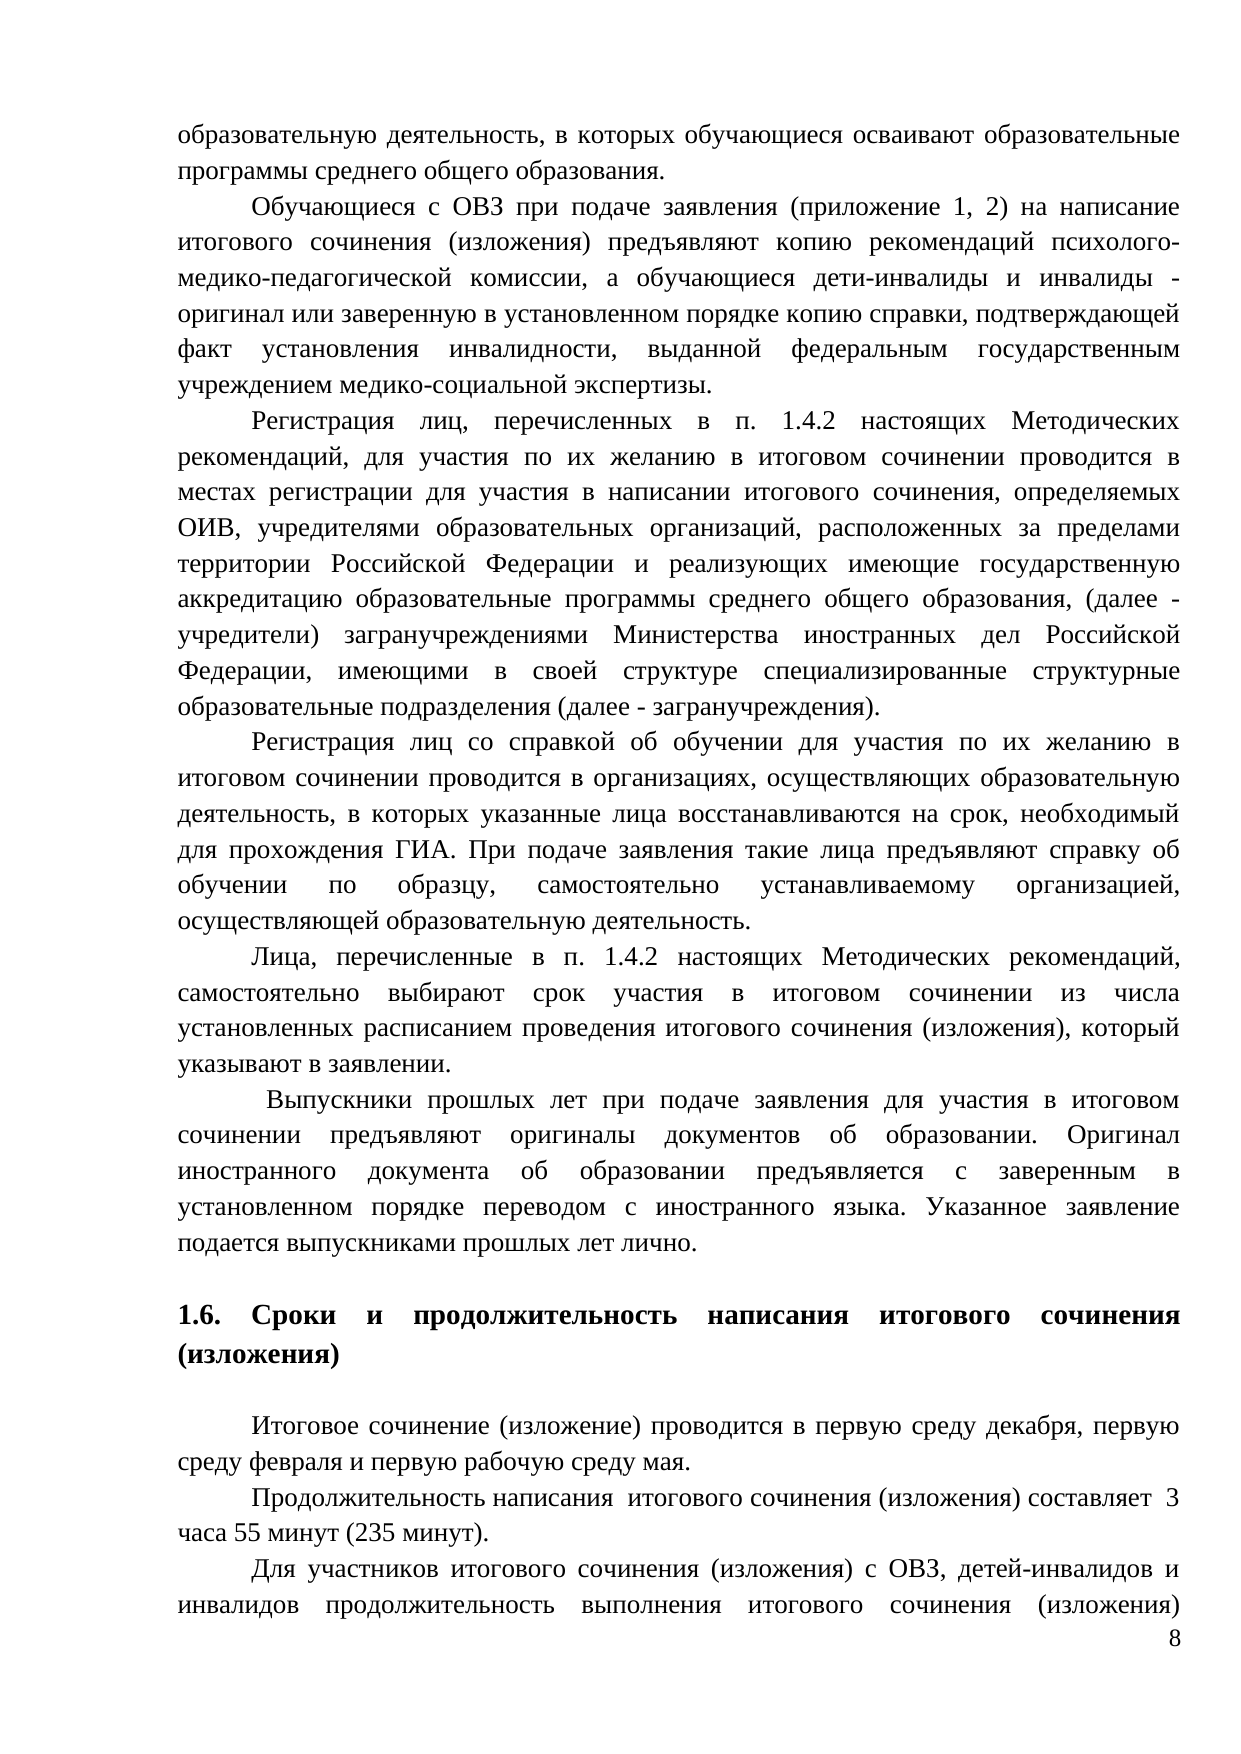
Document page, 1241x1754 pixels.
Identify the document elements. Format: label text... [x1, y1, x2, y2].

text Выпускники прошлых лет при подаче заявления для участия в итоговом сочинении предъявляют оригиналы документов об образовании. Оригинал иностранного документа об образовании предъявляется с заверенным в установленном порядке переводом с иностранного языка. Указанное заявление подается выпускниками прошлых лет лично. [177, 1083, 1181, 1257]
text Регистрация лиц со справкой об обучении для участия по их желанию в итоговом сочинении проводится в организациях, осуществляющих образовательную деятельность, в которых указанные лица восстанавливаются на срок, необходимый для прохождения ГИА. При подаче заявления такие лица предъявляют справку об обучении по образцу, самостоятельно устанавливаемому организацией, осуществляющей образовательную деятельность. [177, 726, 1181, 935]
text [177, 1552, 1181, 1619]
text Итоговое сочинение (изложение) проводится в первую среду декабря, первую среду февраля и первую рабочую среду мая. [177, 1409, 1181, 1476]
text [177, 118, 1181, 185]
subtitle 1.6. Сроки и продолжительность написания итогового сочинения (изложения) [177, 1297, 1181, 1369]
text Продолжительность написания итогового сочинения (изложения) составляет 3 часа 55 минут (235 минут). [177, 1481, 1181, 1548]
text Регистрация лиц, перечисленных в п. 1.4.2 настоящих Методических рекомендаций, для участия по их желанию в итоговом сочинении проводится в местах регистрации для участия в написании итогового сочинения, определяемых ОИВ, учредителями образовательных организаций, расположенных за пределами территории Российской Федерации и реализующих имеющие государственную аккредитацию образовательные программы среднего общего образования, (далее - учредители) загранучреждениями Министерства иностранных дел Российской Федерации, имеющими в своей структуре специализированные структурные образовательные подразделения (далее - загранучреждения). [177, 404, 1181, 721]
text Обучающиеся с ОВЗ при подаче заявления (приложение 1, 2) на написание итогового сочинения (изложения) предъявляют копию рекомендаций психолого-медико-педагогической комиссии, а обучающиеся дети-инвалиды и инвалиды - оригинал или заверенную в установленном порядке копию справки, подтверждающей факт установления инвалидности, выданной федеральным государственным учреждением медико-социальной экспертизы. [177, 189, 1181, 399]
text Лица, перечисленные в п. 1.4.2 настоящих Методических рекомендаций, самостоятельно выбирают срок участия в итоговом сочинении из числа установленных расписанием проведения итогового сочинения (изложения), который указывают в заявлении. [177, 940, 1181, 1078]
